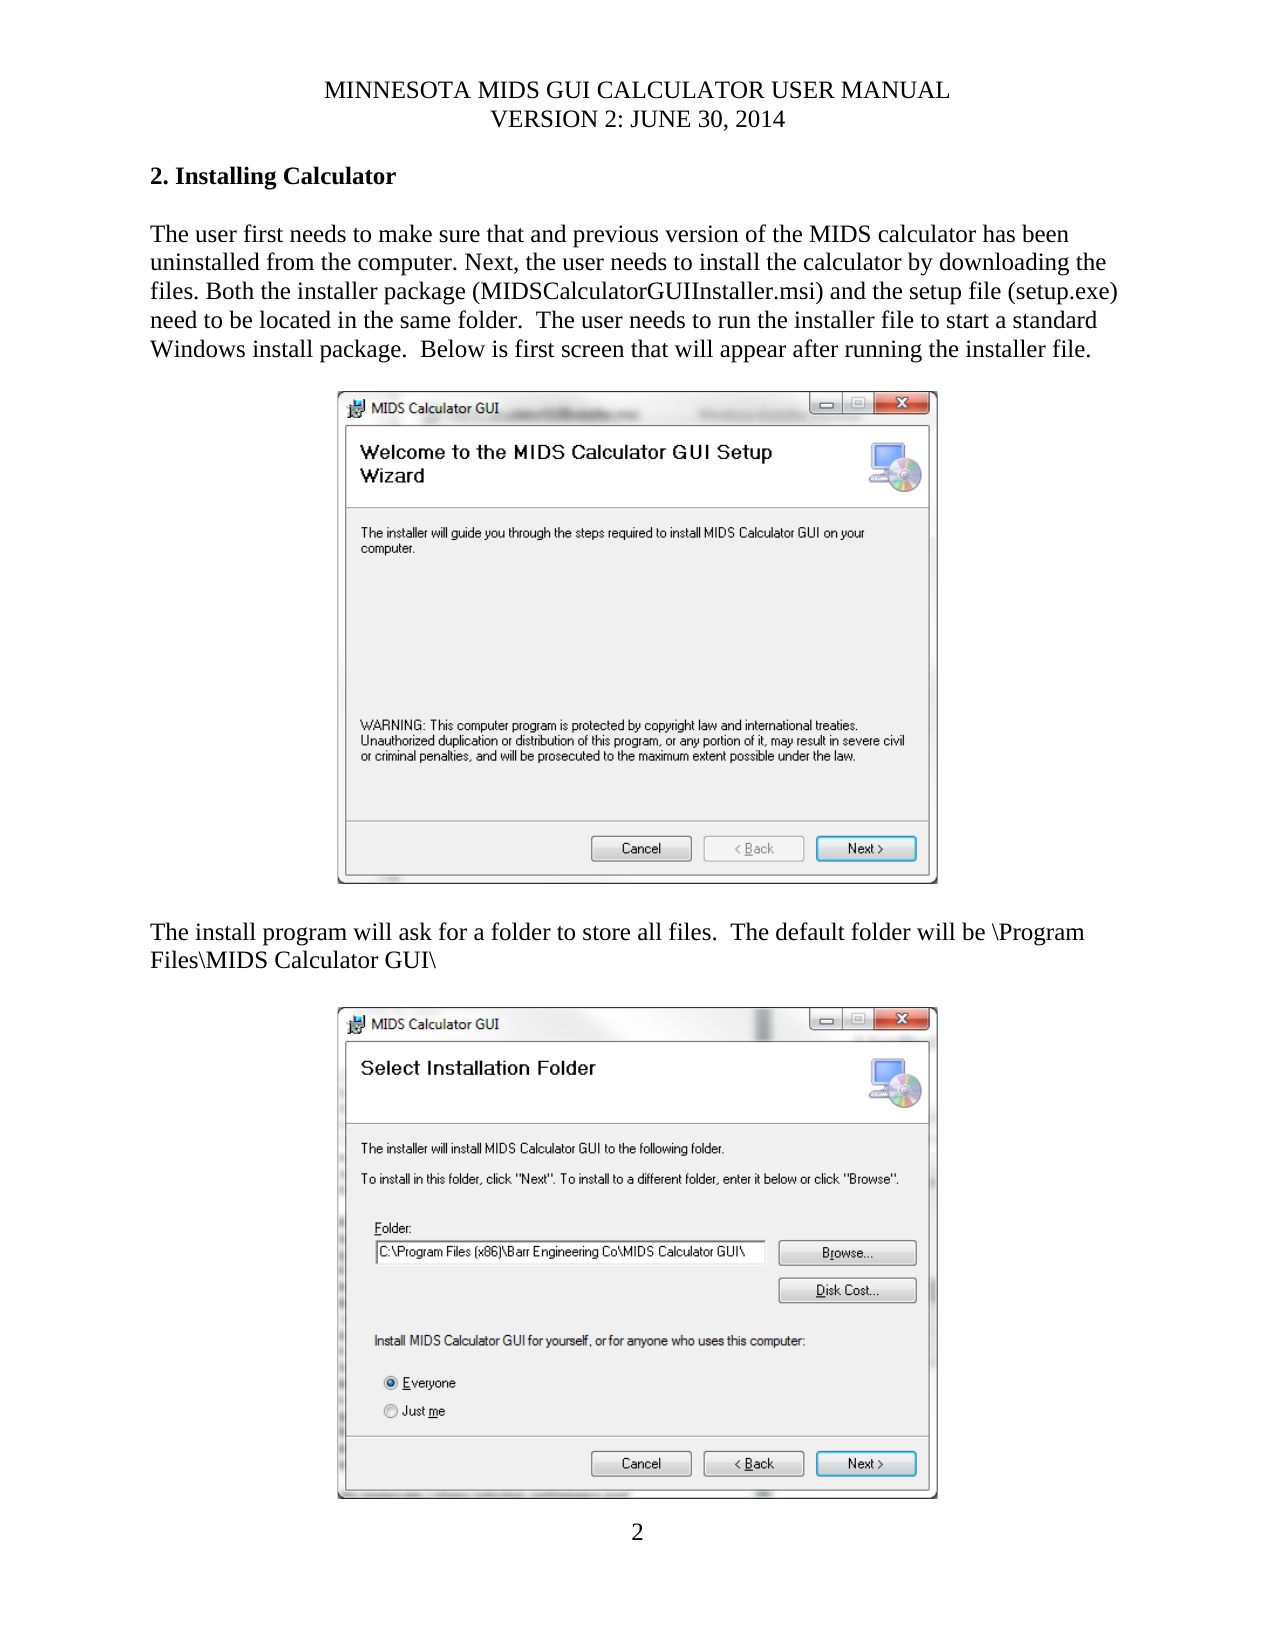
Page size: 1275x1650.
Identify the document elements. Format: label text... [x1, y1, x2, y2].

picture [337, 1007, 938, 1499]
text The user first needs to make sure that and previous version of the MIDS calculator has been uninstalled from the computer. Next, the user needs to install the calculator by downloading the files. Both the installer package (MIDSCalculatorGUIInstaller.msi) and the setup file (setup.exe) need to be located in the same folder. The user needs to run the installer file to start a standard Windows install package. Below is first screen that will appear after running the installer file. [150, 219, 1125, 362]
text The install program will ask for a folder to store all files. The default folder will be \Program Files\MIDS Calculator GUI\ [150, 917, 1125, 974]
subtitle 2. Installing Calculator [150, 161, 1125, 190]
picture [337, 391, 938, 884]
